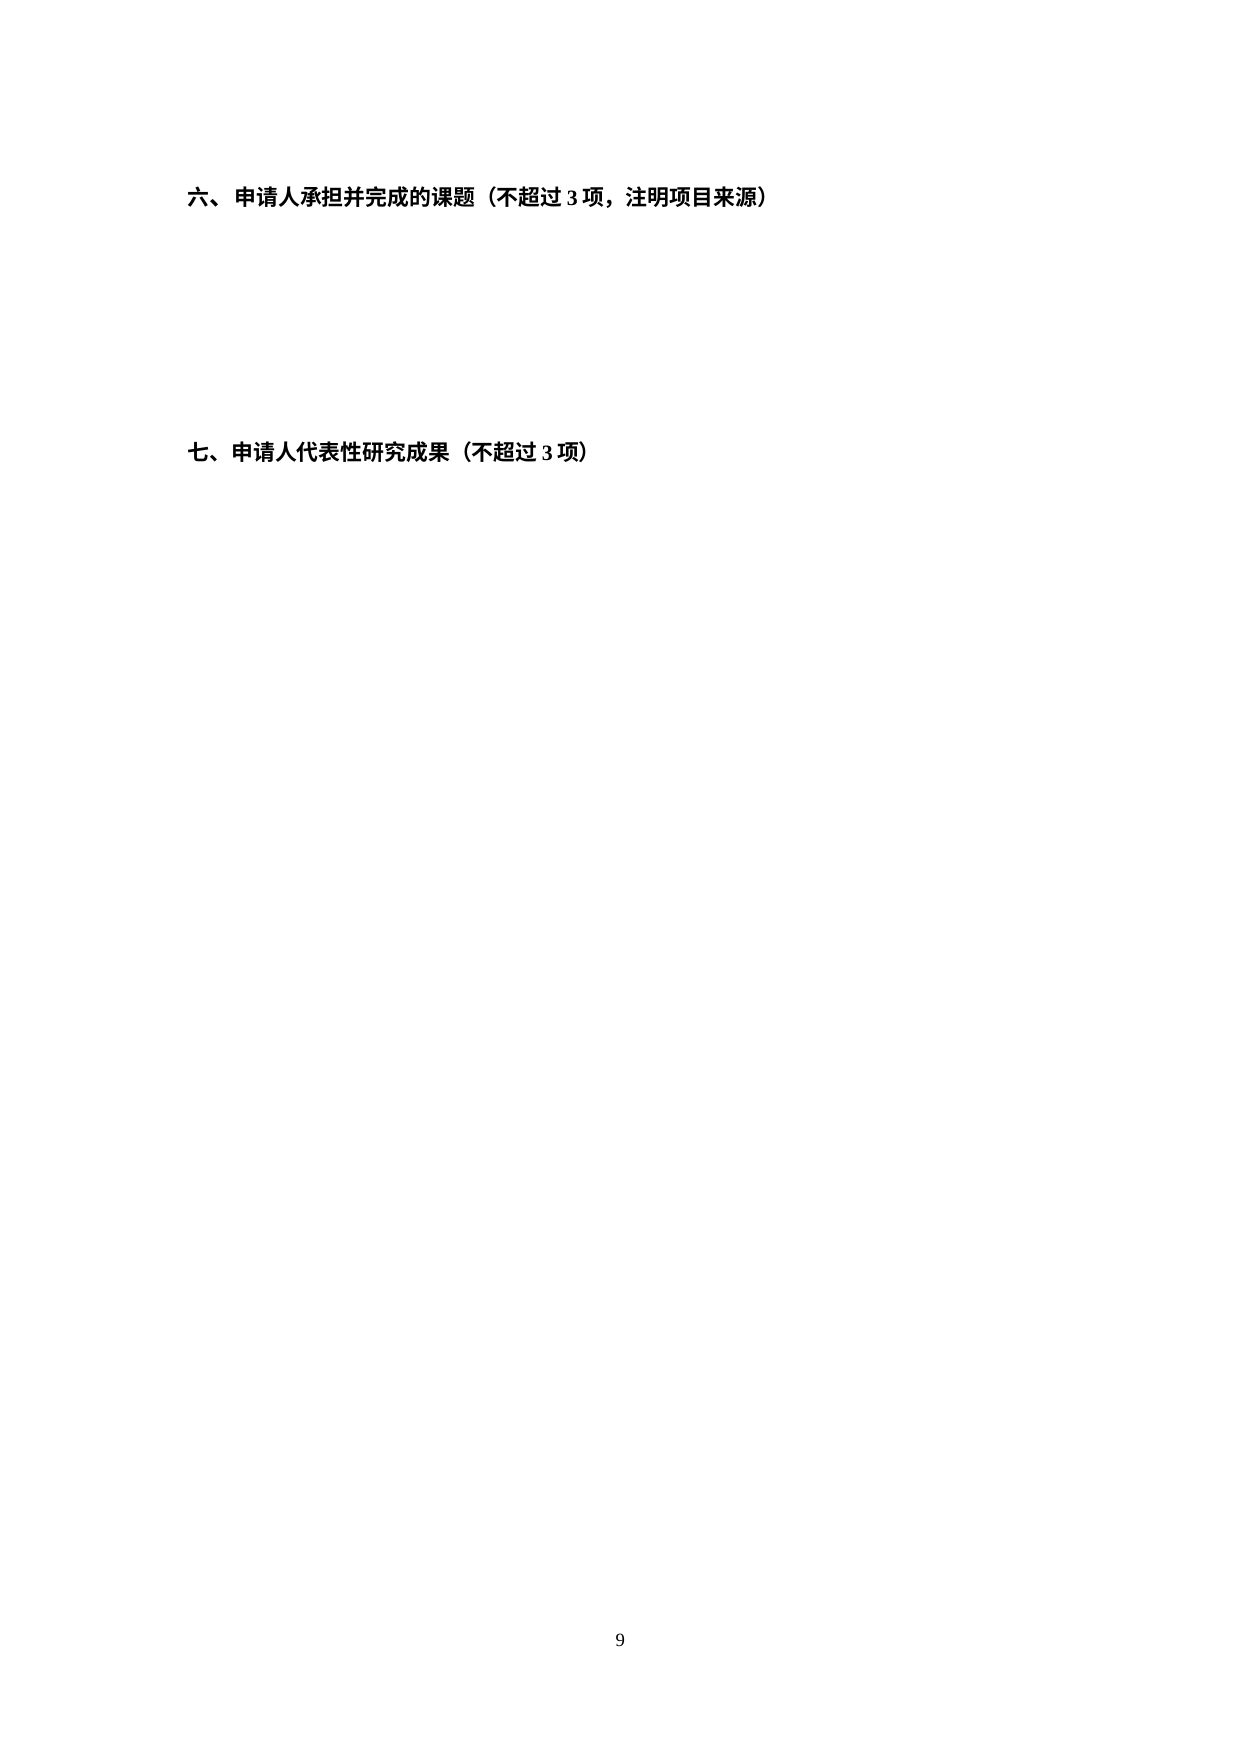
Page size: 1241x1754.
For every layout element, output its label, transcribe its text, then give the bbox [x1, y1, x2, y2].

text 七、申请人代表性研究成果（不超过3项） [187, 435, 1053, 467]
text 六、申请人承担并完成的课题（不超过3项，注明项目来源） [187, 162, 1053, 227]
